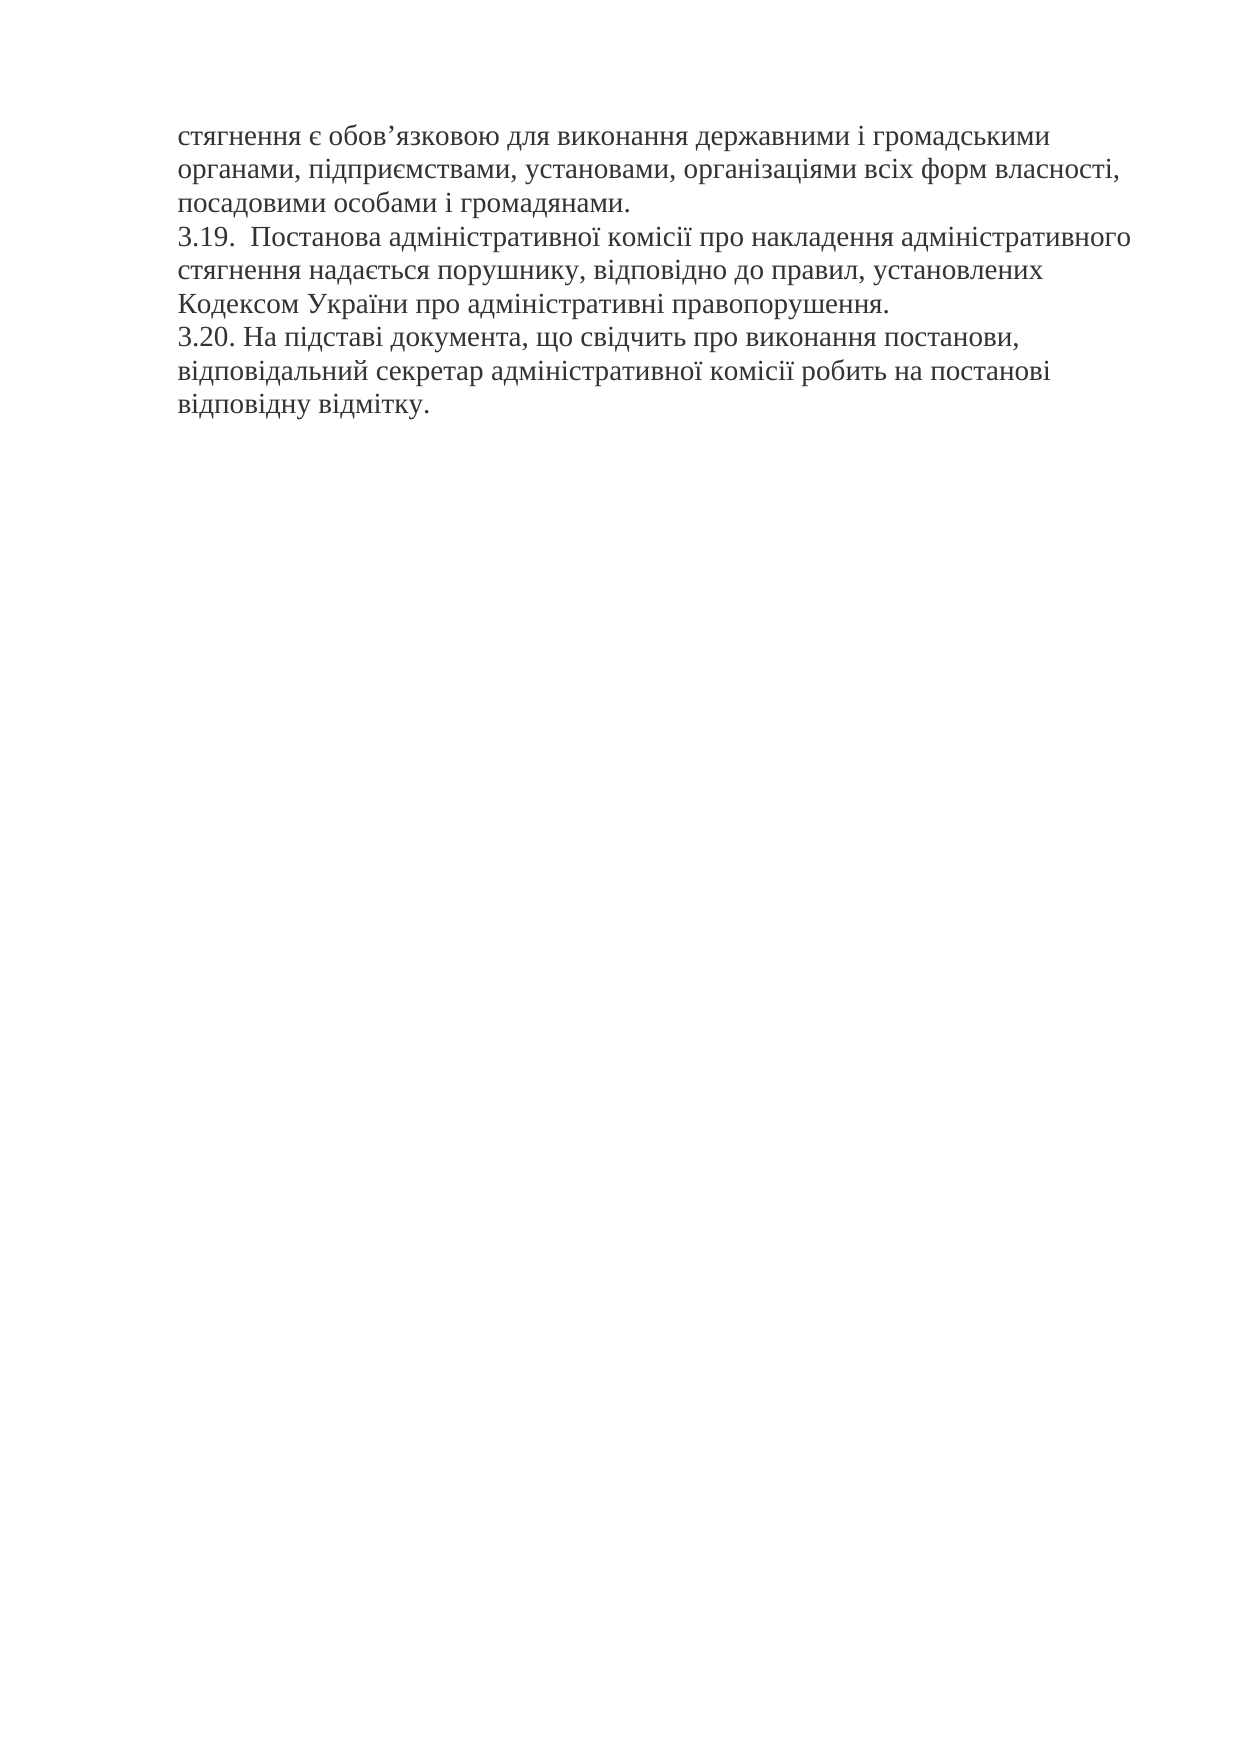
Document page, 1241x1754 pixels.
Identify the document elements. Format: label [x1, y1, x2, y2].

text [177, 118, 1152, 420]
